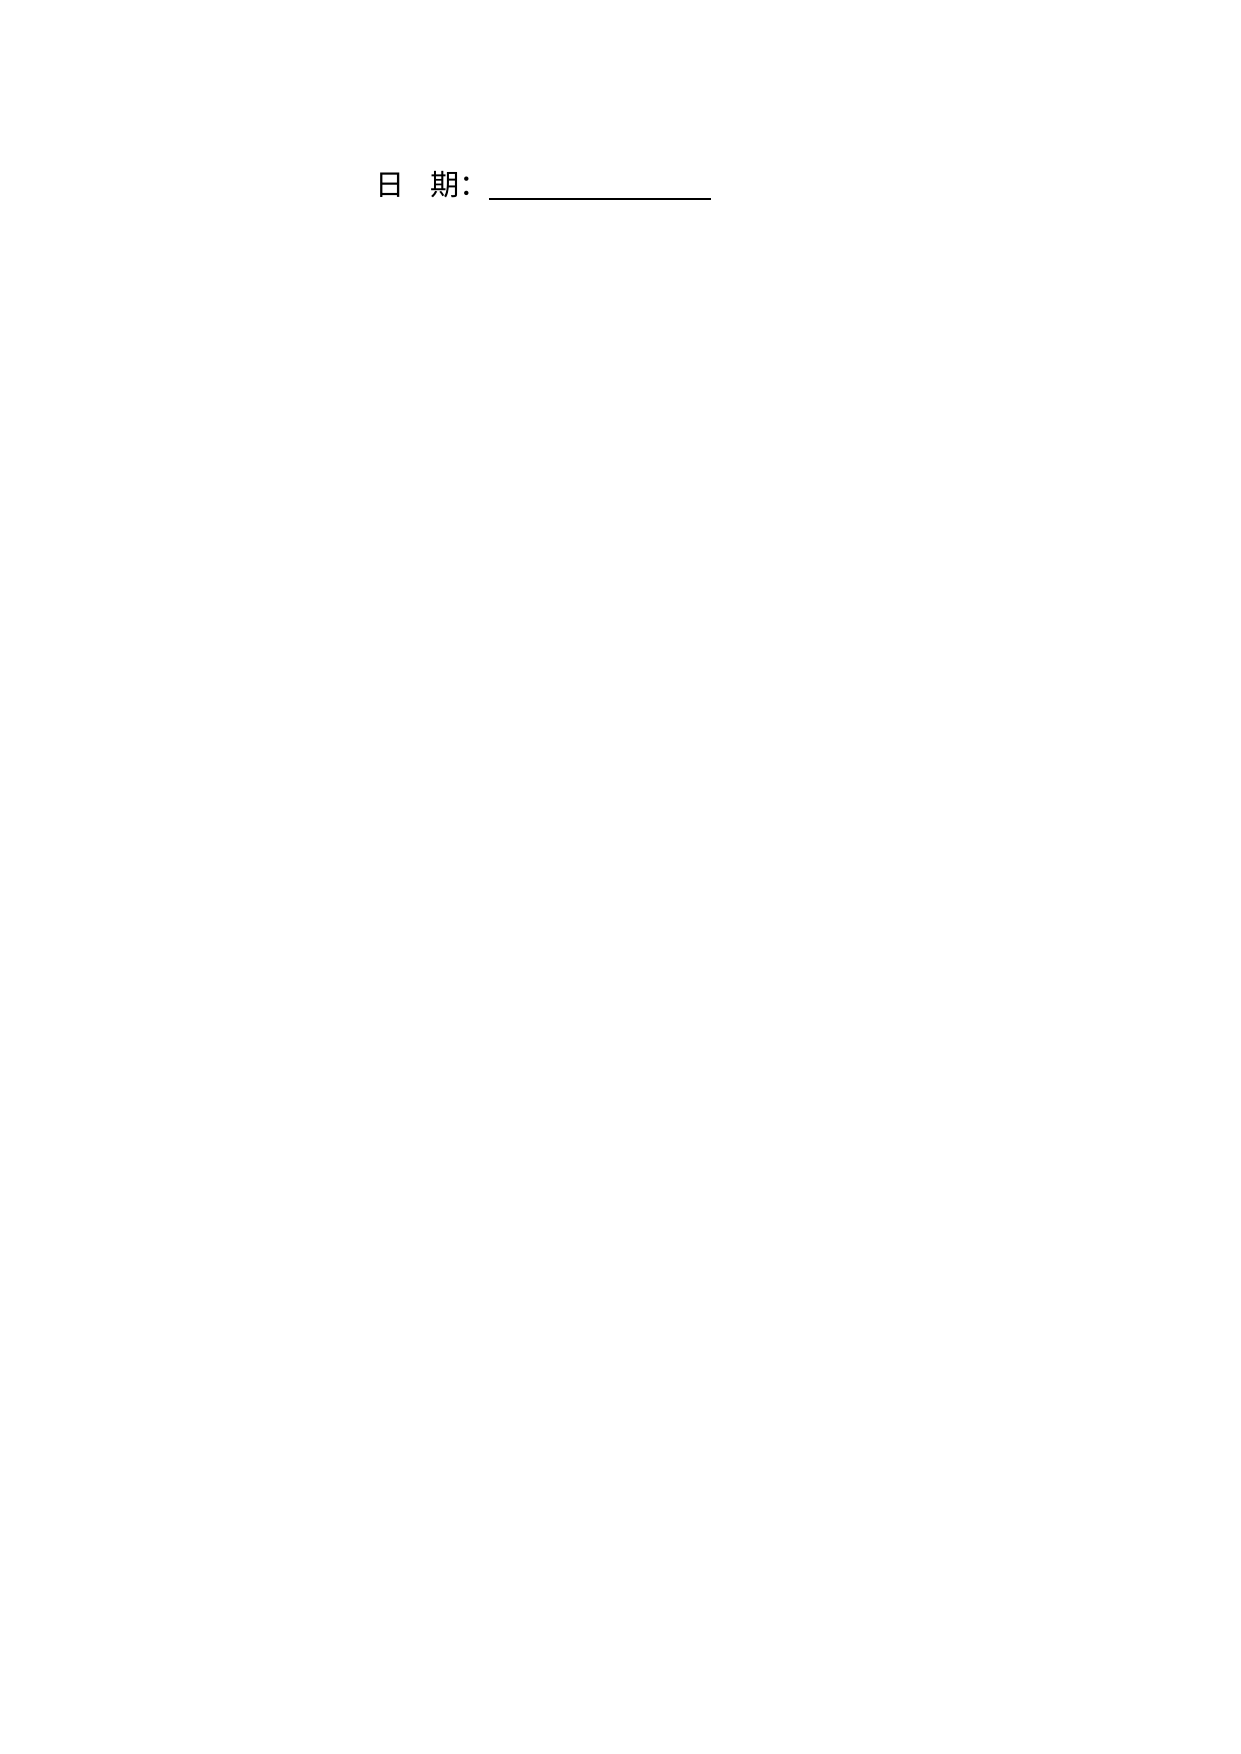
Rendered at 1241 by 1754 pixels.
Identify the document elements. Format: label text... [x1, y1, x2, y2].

text 日 期： [112, 162, 1128, 204]
